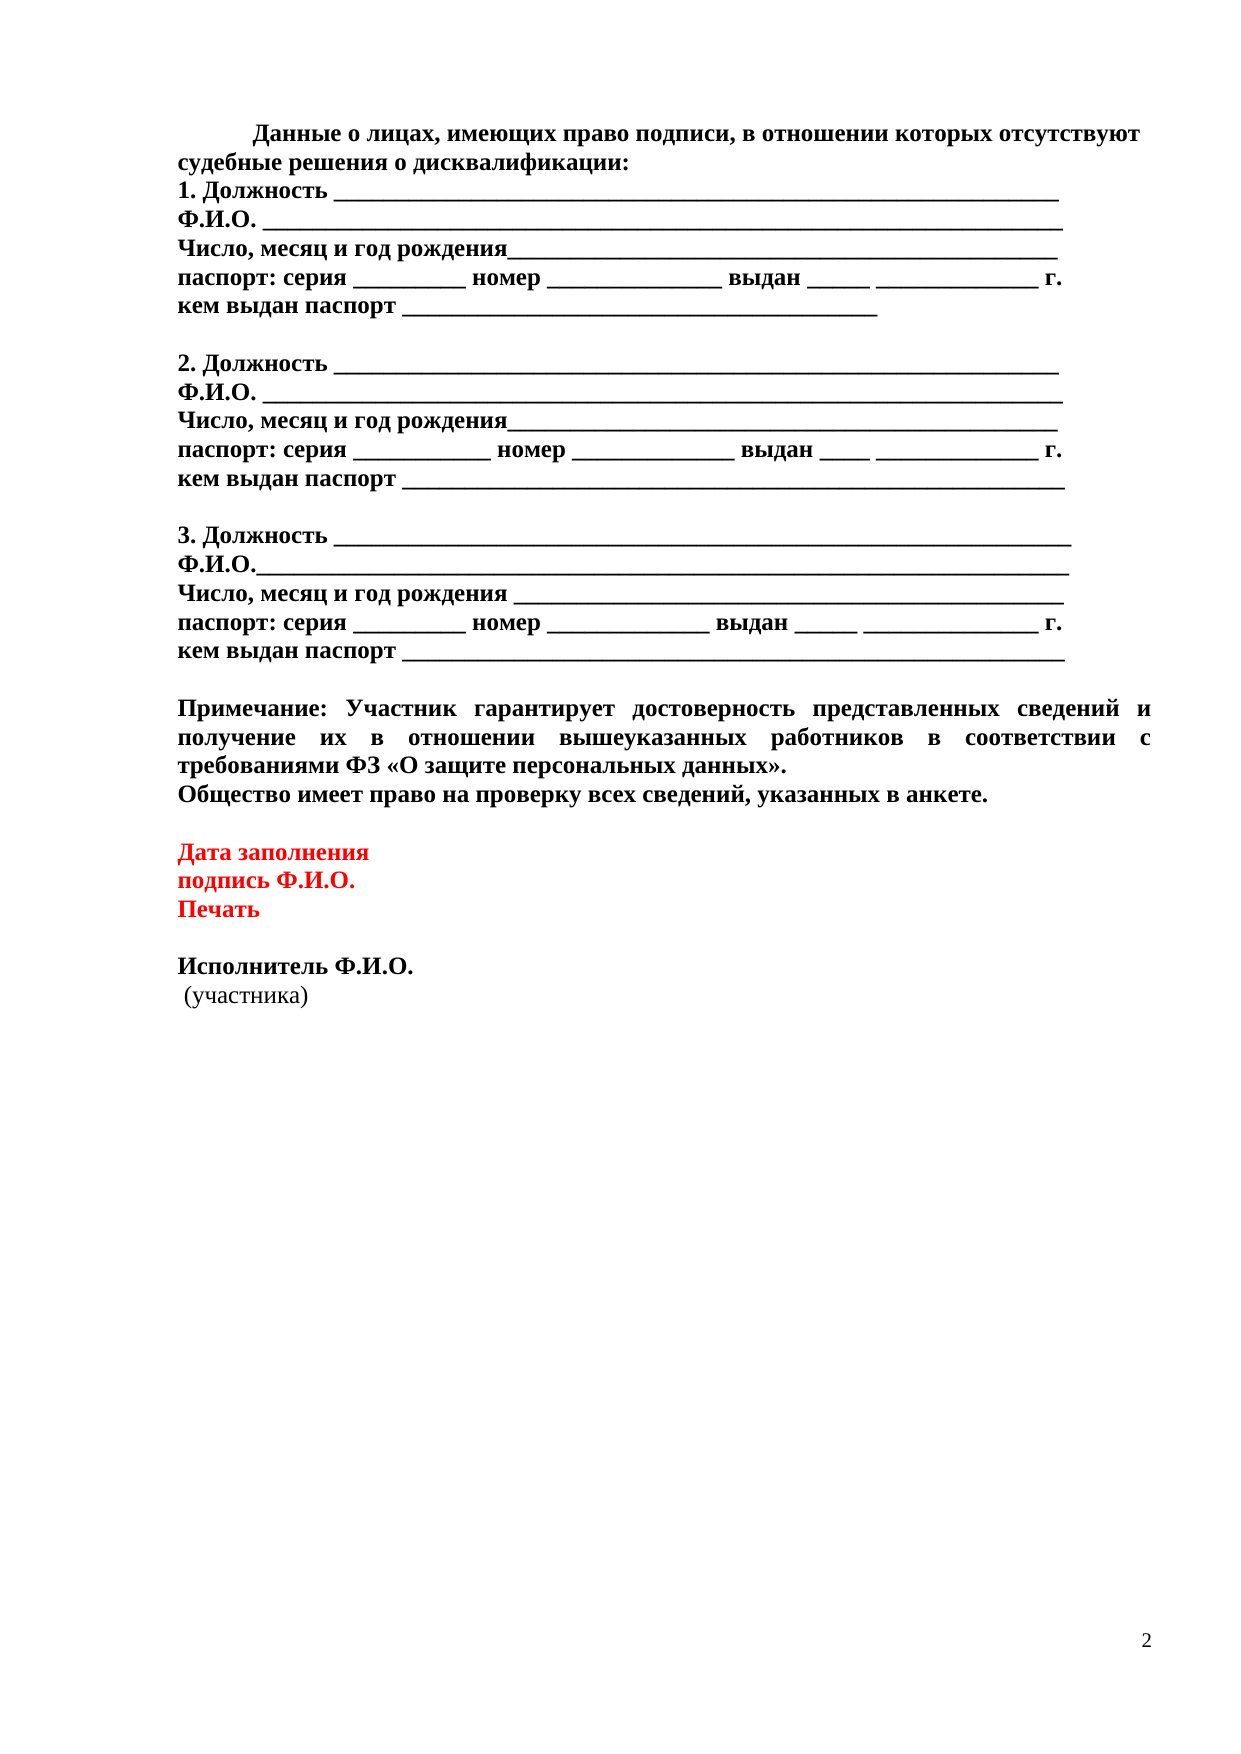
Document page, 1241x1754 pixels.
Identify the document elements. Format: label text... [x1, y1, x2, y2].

text Исполнитель Ф.И.О. [177, 951, 1152, 980]
text Ф.И.О. ________________________________________________________________ [177, 204, 1152, 233]
text 3. Должность ___________________________________________________________ [177, 521, 1152, 549]
text Примечание: Участник гарантирует достоверность представленных сведений и получение их в отношении вышеуказанных работников в соответствии с требованиями ФЗ «О защите персональных данных». [177, 693, 1152, 779]
text кем выдан паспорт ______________________________________ [177, 291, 1152, 319]
text паспорт: серия ___________ номер _____________ выдан ____ _____________ г. [177, 434, 1152, 463]
text Данные о лицах, имеющих право подписи, в отношении которых отсутствуют судебные решения о дисквалификации: [177, 118, 1152, 176]
text подпись Ф.И.О. [177, 866, 1152, 894]
text Ф.И.О. ________________________________________________________________ [177, 377, 1152, 406]
text Число, месяц и год рождения ____________________________________________ [177, 578, 1152, 607]
text Дата заполнения [177, 837, 1152, 866]
text Число, месяц и год рождения____________________________________________ [177, 406, 1152, 434]
text кем выдан паспорт _____________________________________________________ [177, 636, 1152, 664]
text Ф.И.О._________________________________________________________________ [177, 549, 1152, 578]
text кем выдан паспорт _____________________________________________________ [177, 463, 1152, 492]
text паспорт: серия _________ номер ______________ выдан _____ _____________ г. [177, 262, 1152, 291]
text 1. Должность __________________________________________________________ [177, 176, 1152, 204]
text 2. Должность __________________________________________________________ [177, 348, 1152, 377]
text паспорт: серия _________ номер _____________ выдан _____ ______________ г. [177, 607, 1152, 636]
text Общество имеет право на проверку всех сведений, указанных в анкете. [177, 779, 1152, 808]
text Число, месяц и год рождения____________________________________________ [177, 233, 1152, 262]
text (участника) [177, 980, 1152, 1009]
text Печать [177, 894, 1152, 923]
